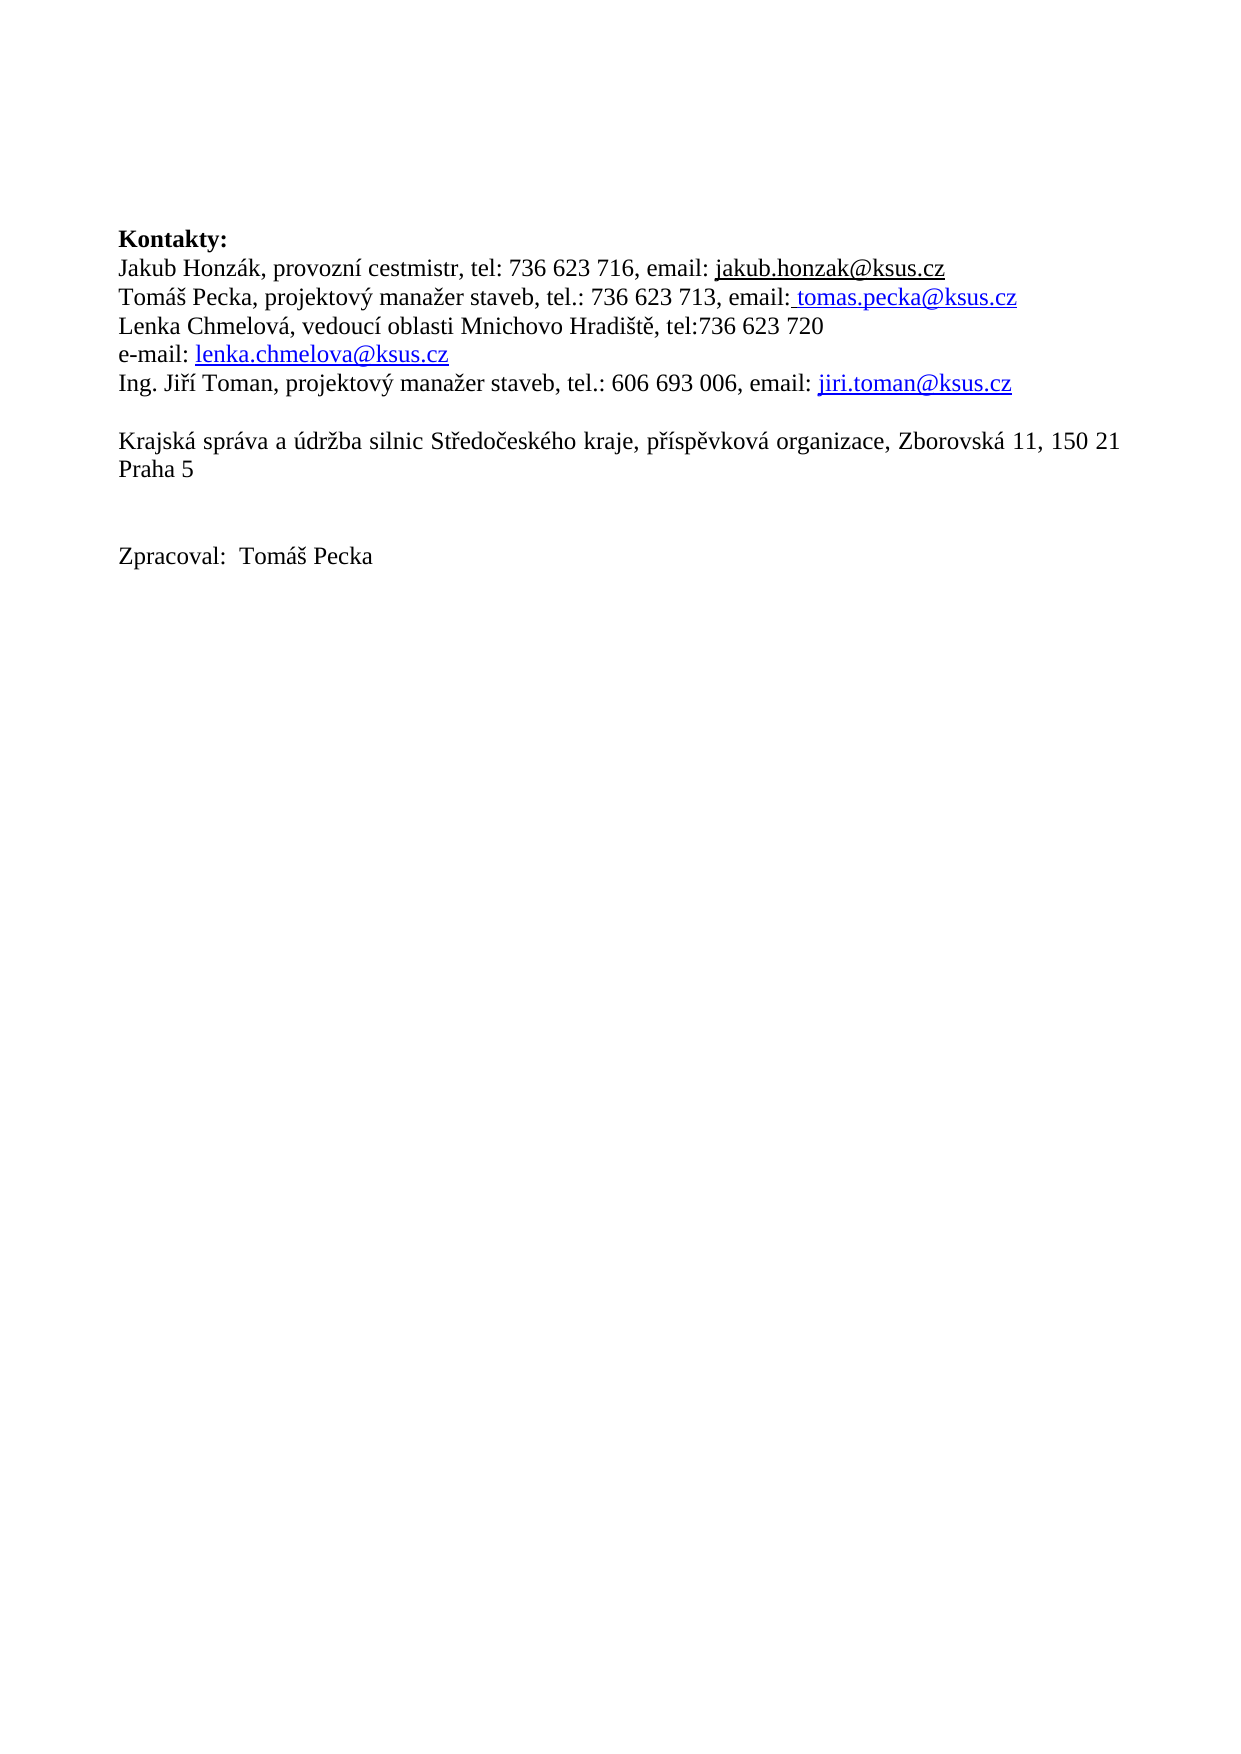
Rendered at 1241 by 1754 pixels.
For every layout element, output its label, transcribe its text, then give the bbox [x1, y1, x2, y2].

text Zpracoval: Tomáš Pecka [118, 541, 1122, 569]
text Jakub Honzák, provozní cestmistr, tel: 736 623 716, email: jakub.honzak@ksus.cz [118, 253, 1122, 282]
text Lenka Chmelová, vedoucí oblasti Mnichovo Hradiště, tel:736 623 720 [118, 311, 1122, 339]
text Ing. Jiří Toman, projektový manažer staveb, tel.: 606 693 006, email: jiri.toman@ksus.cz [118, 368, 1122, 397]
text Tomáš Pecka, projektový manažer staveb, tel.: 736 623 713, email: tomas.pecka@ksus.cz [118, 282, 1122, 311]
text Kontakty: [118, 224, 1122, 253]
text e-mail: lenka.chmelova@ksus.cz [118, 339, 1122, 368]
text Krajská správa a údržba silnic Středočeského kraje, příspěvková organizace, Zborovská 11, 150 21 Praha 5 [118, 426, 1122, 483]
